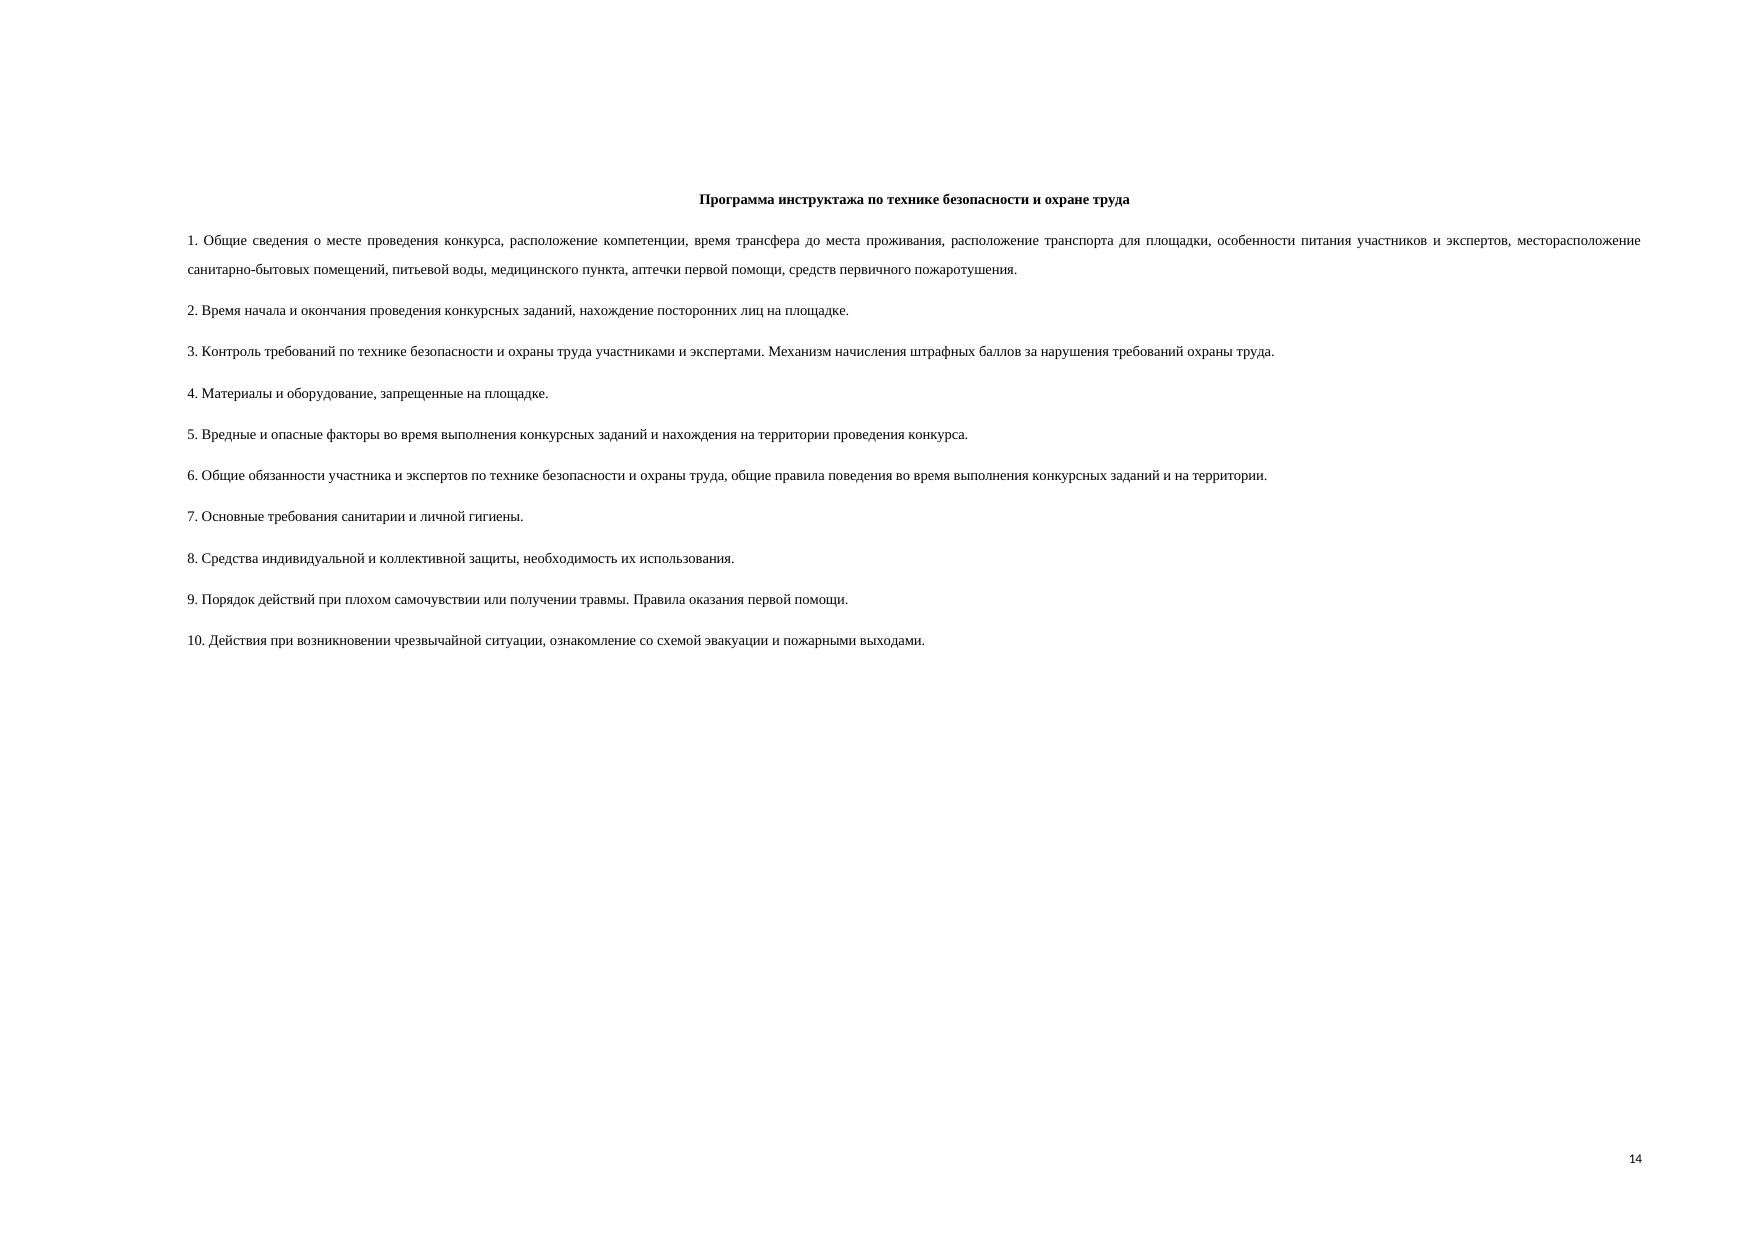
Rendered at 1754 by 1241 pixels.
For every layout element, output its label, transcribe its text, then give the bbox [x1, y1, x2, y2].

text 7. Основные требования санитарии и личной гигиены. [187, 496, 1642, 525]
text 1. Общие сведения о месте проведения конкурса, расположение компетенции, время трансфера до места проживания, расположение транспорта для площадки, особенности питания участников и экспертов, месторасположение санитарно-бытовых помещений, питьевой воды, медицинского пункта, аптечки первой помощи, средств первичного пожаротушения. [187, 220, 1642, 277]
text 6. Общие обязанности участника и экспертов по технике безопасности и охраны труда, общие правила поведения во время выполнения конкурсных заданий и на территории. [187, 455, 1642, 484]
text Программа инструктажа по технике безопасности и охране труда [187, 179, 1642, 207]
text 3. Контроль требований по технике безопасности и охраны труда участниками и экспертами. Механизм начисления штрафных баллов за нарушения требований охраны труда. [187, 331, 1642, 360]
text 5. Вредные и опасные факторы во время выполнения конкурсных заданий и нахождения на территории проведения конкурса. [187, 414, 1642, 442]
text 8. Средства индивидуальной и коллективной защиты, необходимость их использования. [187, 537, 1642, 566]
text 10. Действия при возникновении чрезвычайной ситуации, ознакомление со схемой эвакуации и пожарными выходами. [187, 620, 1642, 649]
text 9. Порядок действий при плохом самочувствии или получении травмы. Правила оказания первой помощи. [187, 579, 1642, 607]
text 2. Время начала и окончания проведения конкурсных заданий, нахождение посторонних лиц на площадке. [187, 290, 1642, 319]
text 4. Материалы и оборудование, запрещенные на площадке. [187, 372, 1642, 401]
